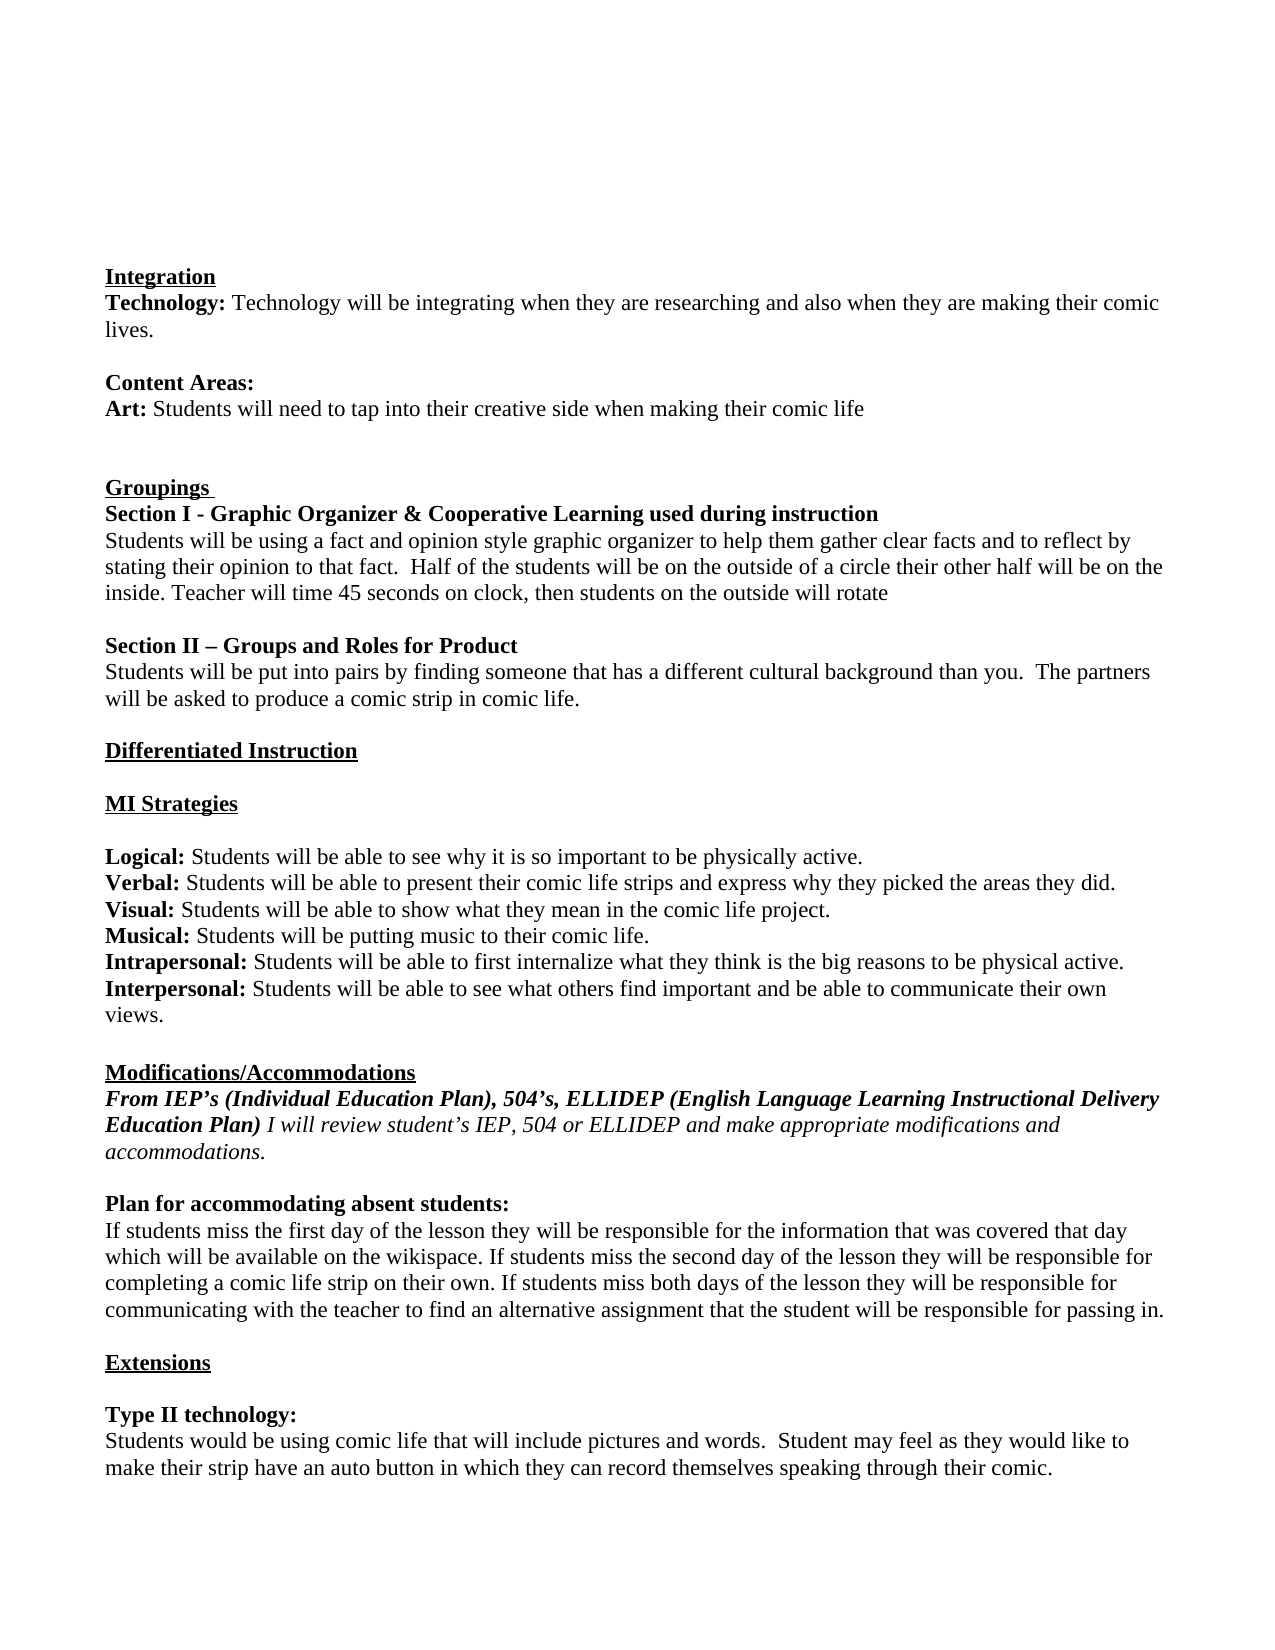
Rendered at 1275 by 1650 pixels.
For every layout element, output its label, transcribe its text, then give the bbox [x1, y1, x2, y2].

text Content Areas: [105, 368, 1170, 395]
text Art: Students will need to tap into their creative side when making their comic life [105, 395, 1170, 421]
text Technology: Technology will be integrating when they are researching and also when they are making their comic lives. [105, 289, 1170, 342]
text Groupings [105, 474, 1170, 500]
text Logical: Students will be able to see why it is so important to be physically active. Verbal: Students will be able to present their comic life strips and express why they picked the areas they did. Visual: Students will be able to show what they mean in the comic life project. Musical: Students will be putting music to their comic life. Intrapersonal: Students will be able to first internalize what they think is the big reasons to be physical active. Interpersonal: Students will be able to see what others find important and be able to communicate their own views. [105, 843, 1170, 1059]
text From IEP’s (Individual Education Plan), 504’s, ELLIDEP (English Language Learning Instructional Delivery Education Plan) I will review student’s IEP, 504 or ELLIDEP and make appropriate modifications and accommodations. [105, 1085, 1170, 1164]
text Differentiated Instruction [105, 737, 1170, 764]
text Extensions [105, 1348, 1170, 1375]
text Section I - Graphic Organizer & Cooperative Learning used during instruction Students will be using a fact and opinion style graphic organizer to help them gather clear facts and to reflect by stating their opinion to that fact. Half of the students will be on the outside of a circle their other half will be on the inside. Teacher will time 45 seconds on clock, then students on the outside will rotate Section II – Groups and Roles for Product Students will be put into pairs by finding someone that has a different cultural background than you. The partners will be asked to produce a comic strip in comic life. [105, 500, 1170, 711]
text Students would be using comic life that will include pictures and words. Student may feel as they would like to make their strip have an auto button in which they can record themselves speaking through their comic. [105, 1428, 1170, 1480]
text Integration [105, 263, 1170, 289]
text If students miss the first day of the lesson they will be responsible for the information that was covered that day which will be available on the wikispace. If students miss the second day of the lesson they will be responsible for completing a comic life strip on their own. If students miss both days of the lesson they will be responsible for communicating with the teacher to find an alternative assignment that the student will be responsible for passing in. [105, 1217, 1170, 1322]
text Modifications/Accommodations [105, 1059, 1170, 1085]
text MI Strategies [105, 790, 1170, 817]
text Plan for accommodating absent students: [105, 1190, 1170, 1217]
text Type II technology: [105, 1401, 1170, 1428]
